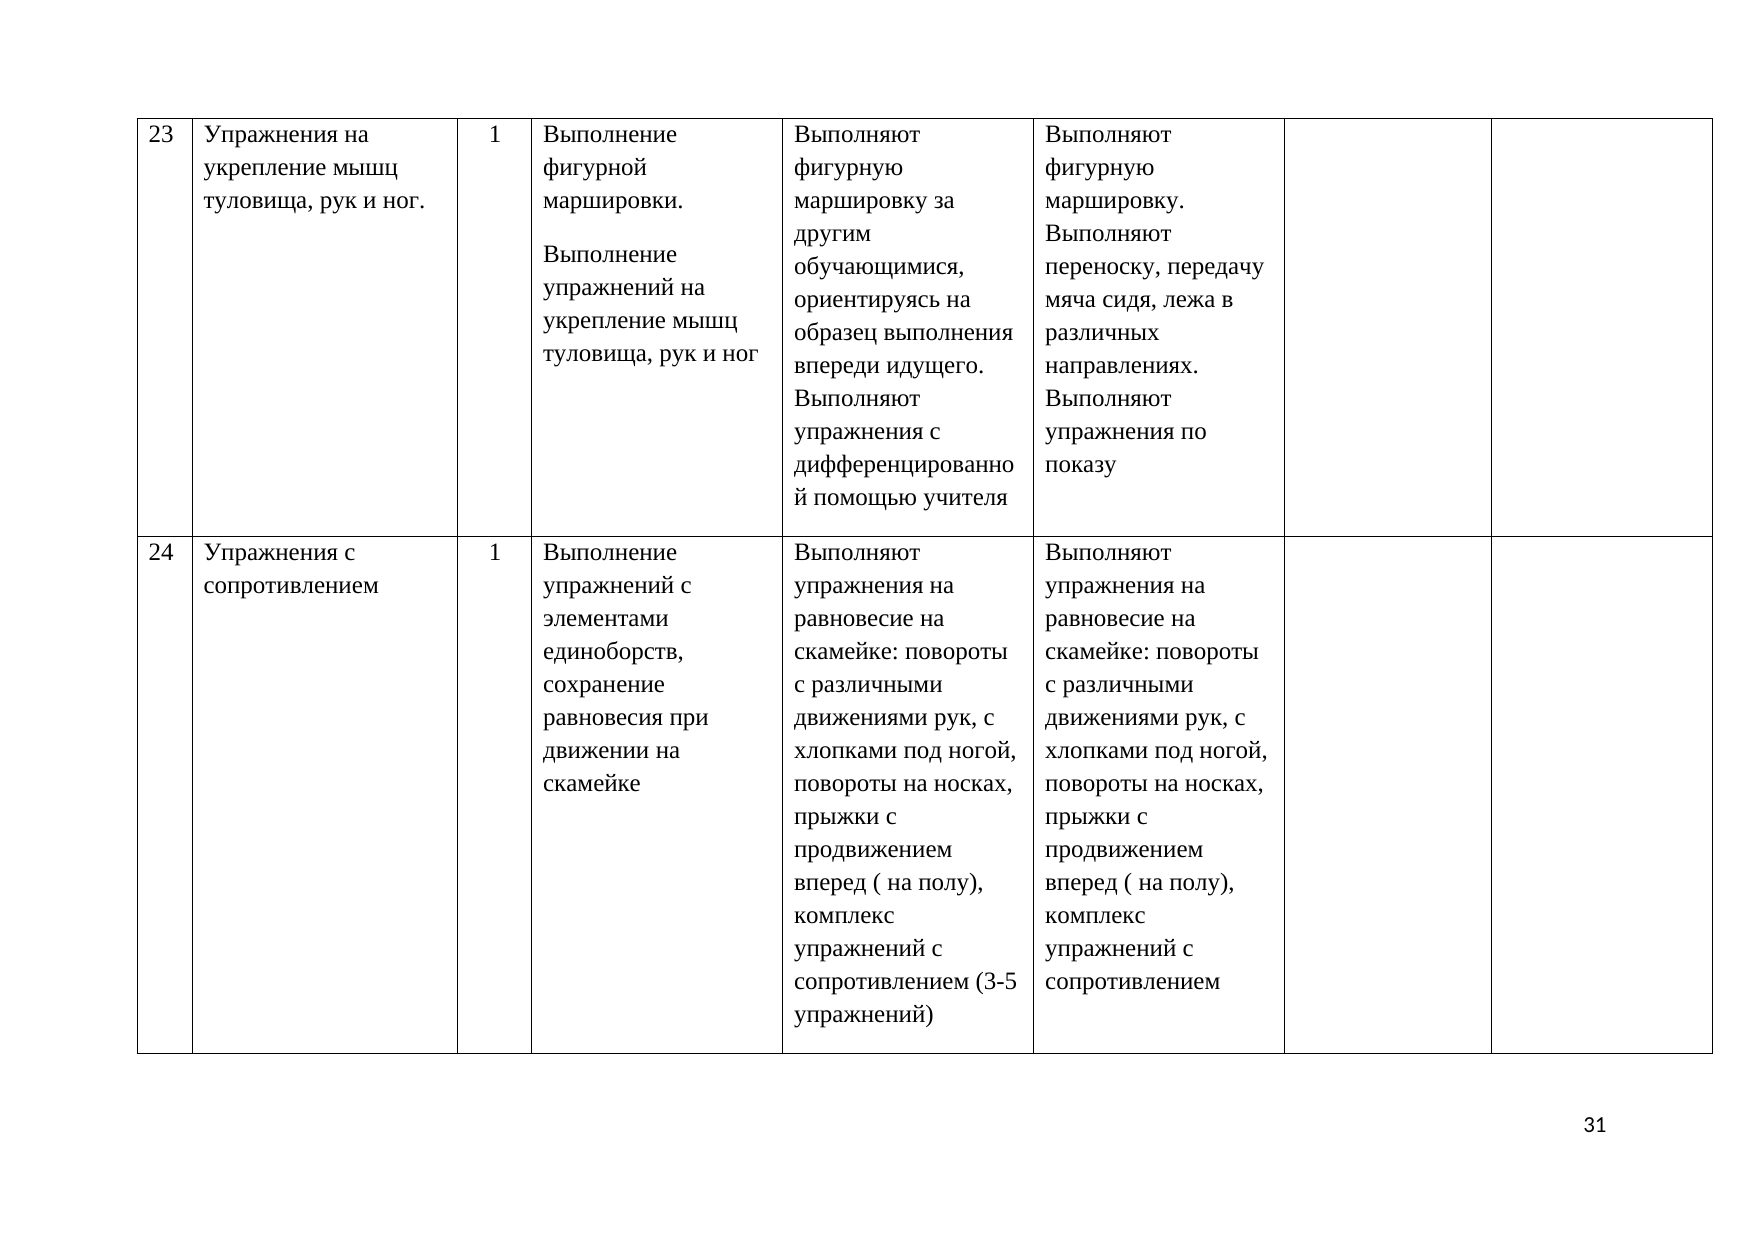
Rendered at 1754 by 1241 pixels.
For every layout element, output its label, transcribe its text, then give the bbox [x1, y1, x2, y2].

table_cell Выполнение упражнений с элементами единоборств, сохранение равновесия при движении на скамейке [532, 537, 782, 1053]
table_header [1492, 119, 1712, 536]
table_header Упражнения на укрепление мышц туловища, рук и ног. [193, 119, 457, 536]
table_cell Выполняют упражнения на равновесие на скамейке: повороты с различными движениями рук, с хлопками под ногой, повороты на носках, прыжки с продвижением вперед ( на полу), комплекс упражнений с сопротивлением [1034, 537, 1284, 1053]
table_cell 1 [458, 537, 531, 1053]
table_header Выполняют фигурную маршировку за другим обучающимися, ориентируясь на образец выполнения впереди идущего. Выполняют упражнения с дифференцированной помощью учителя [783, 119, 1033, 536]
table_header 23 [138, 119, 192, 536]
table_cell [1492, 537, 1712, 1053]
table_cell Упражнения с сопротивлением [193, 537, 457, 1053]
table_header 1 [458, 119, 531, 536]
table_header [1285, 119, 1491, 536]
table_cell [1285, 537, 1491, 1053]
table_cell 24 [138, 537, 192, 1053]
table_cell Выполняют упражнения на равновесие на скамейке: повороты с различными движениями рук, с хлопками под ногой, повороты на носках, прыжки с продвижением вперед ( на полу), комплекс упражнений с сопротивлением (3-5 упражнений) [783, 537, 1033, 1053]
table_header Выполняют фигурную маршировку. Выполняют переноску, передачу мяча сидя, лежа в различных направлениях. Выполняют упражнения по показу [1034, 119, 1284, 536]
table_header Выполнение фигурной маршировки. Выполнение упражнений на укрепление мышц туловища, рук и ног [532, 119, 782, 536]
